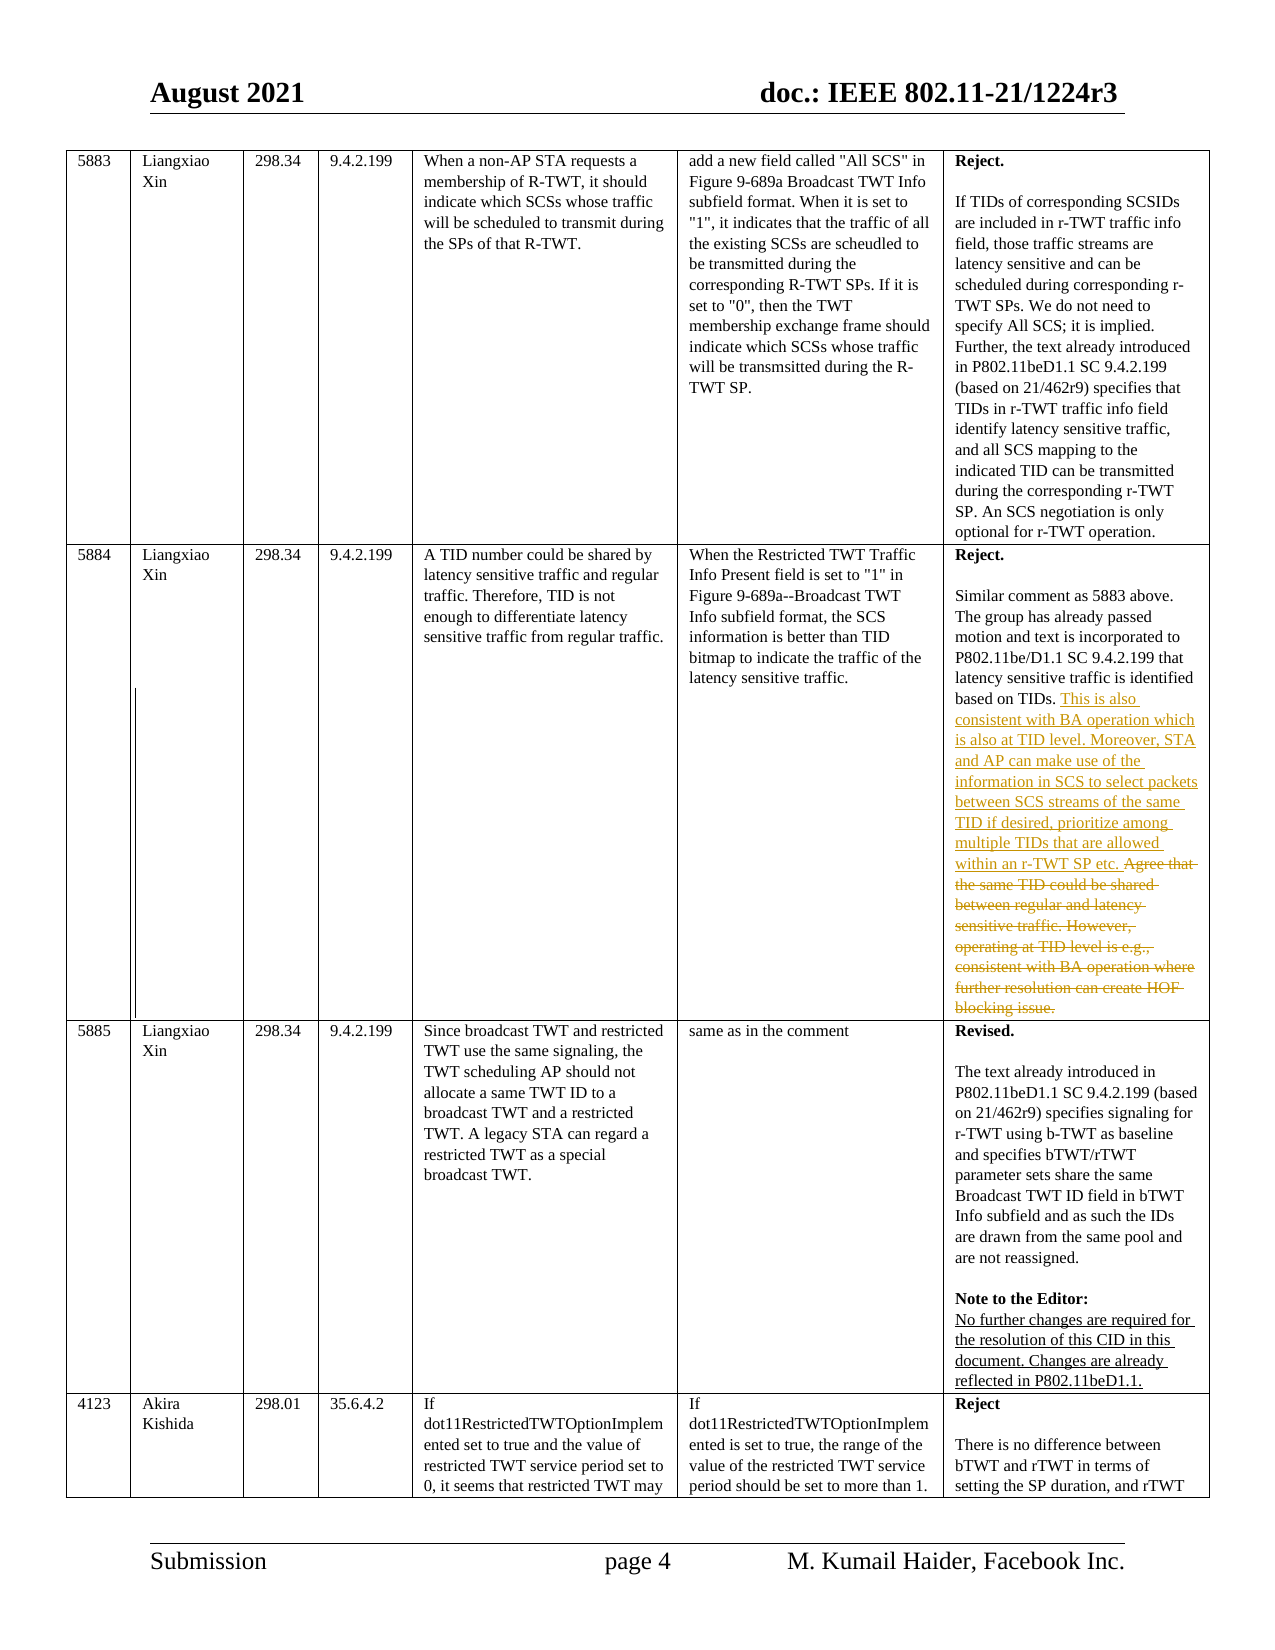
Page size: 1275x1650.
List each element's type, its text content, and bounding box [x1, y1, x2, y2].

table_cell same as in the comment [678, 1021, 943, 1392]
table_cell 9.4.2.199 [319, 151, 412, 543]
table_cell Reject. If TIDs of corresponding SCSIDs are included in r-TWT traffic info field, those traffic streams are latency sensitive and can be scheduled during corresponding r-TWT SPs. We do not need to specify All SCS; it is implied. Further, the text already introduced in P802.11beD1.1 SC 9.4.2.199 (based on 21/462r9) specifies that TIDs in r-TWT traffic info field identify latency sensitive traffic, and all SCS mapping to the indicated TID can be transmitted during the corresponding r-TWT SP. An SCS negotiation is only optional for r-TWT operation. [944, 151, 1209, 543]
table_cell Reject. Similar comment as 5883 above. The group has already passed motion and text is incorporated to P802.11be/D1.1 SC 9.4.2.199 that latency sensitive traffic is identified based on TIDs. [944, 545, 1209, 1019]
table_cell 5883 [67, 151, 130, 543]
table_cell 9.4.2.199 [319, 545, 412, 1019]
table_cell add a new field called "All SCS" in Figure 9-689a Broadcast TWT Info subfield format. When it is set to "1", it indicates that the traffic of all the existing SCSs are scheudled to be transmitted during the corresponding R-TWT SPs. If it is set to "0", then the TWT membership exchange frame should indicate which SCSs whose traffic will be transmsitted during the R-TWT SP. [678, 151, 943, 543]
table_cell Liangxiao Xin [131, 151, 243, 543]
table_cell Liangxiao Xin [131, 1021, 243, 1392]
table_cell 298.34 [244, 1021, 318, 1392]
table_cell Liangxiao Xin [131, 545, 243, 1019]
table_cell 9.4.2.199 [319, 1021, 412, 1392]
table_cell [944, 1394, 1209, 1497]
table_cell 298.01 [244, 1394, 318, 1497]
table_cell A TID number could be shared by latency sensitive traffic and regular traffic. Therefore, TID is not enough to differentiate latency sensitive traffic from regular traffic. [413, 545, 677, 1019]
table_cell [678, 1394, 943, 1497]
table_cell 298.34 [244, 545, 318, 1019]
table_cell 5884 [67, 545, 130, 1019]
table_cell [413, 1394, 677, 1497]
table_cell When a non-AP STA requests a membership of R-TWT, it should indicate which SCSs whose traffic will be scheduled to transmit during the SPs of that R-TWT. [413, 151, 677, 543]
table_cell When the Restricted TWT Traffic Info Present field is set to "1" in Figure 9-689a--Broadcast TWT Info subfield format, the SCS information is better than TID bitmap to indicate the traffic of the latency sensitive traffic. [678, 545, 943, 1019]
table_cell 4123 [67, 1394, 130, 1497]
table_cell Akira Kishida [131, 1394, 243, 1497]
table_cell Since broadcast TWT and restricted TWT use the same signaling, the TWT scheduling AP should not allocate a same TWT ID to a broadcast TWT and a restricted TWT. A legacy STA can regard a restricted TWT as a special broadcast TWT. [413, 1021, 677, 1392]
table_cell Revised. The text already introduced in P802.11beD1.1 SC 9.4.2.199 (based on 21/462r9) specifies signaling for r-TWT using b-TWT as baseline and specifies bTWT/rTWT parameter sets share the same Broadcast TWT ID field in bTWT Info subfield and as such the IDs are drawn from the same pool and are not reassigned. Note to the Editor: No further changes are required for the resolution of this CID in this document. Changes are already reflected in P802.11beD1.1. [944, 1021, 1209, 1392]
table_cell 5885 [67, 1021, 130, 1392]
table_cell 298.34 [244, 151, 318, 543]
table_cell 35.6.4.2 [319, 1394, 412, 1497]
